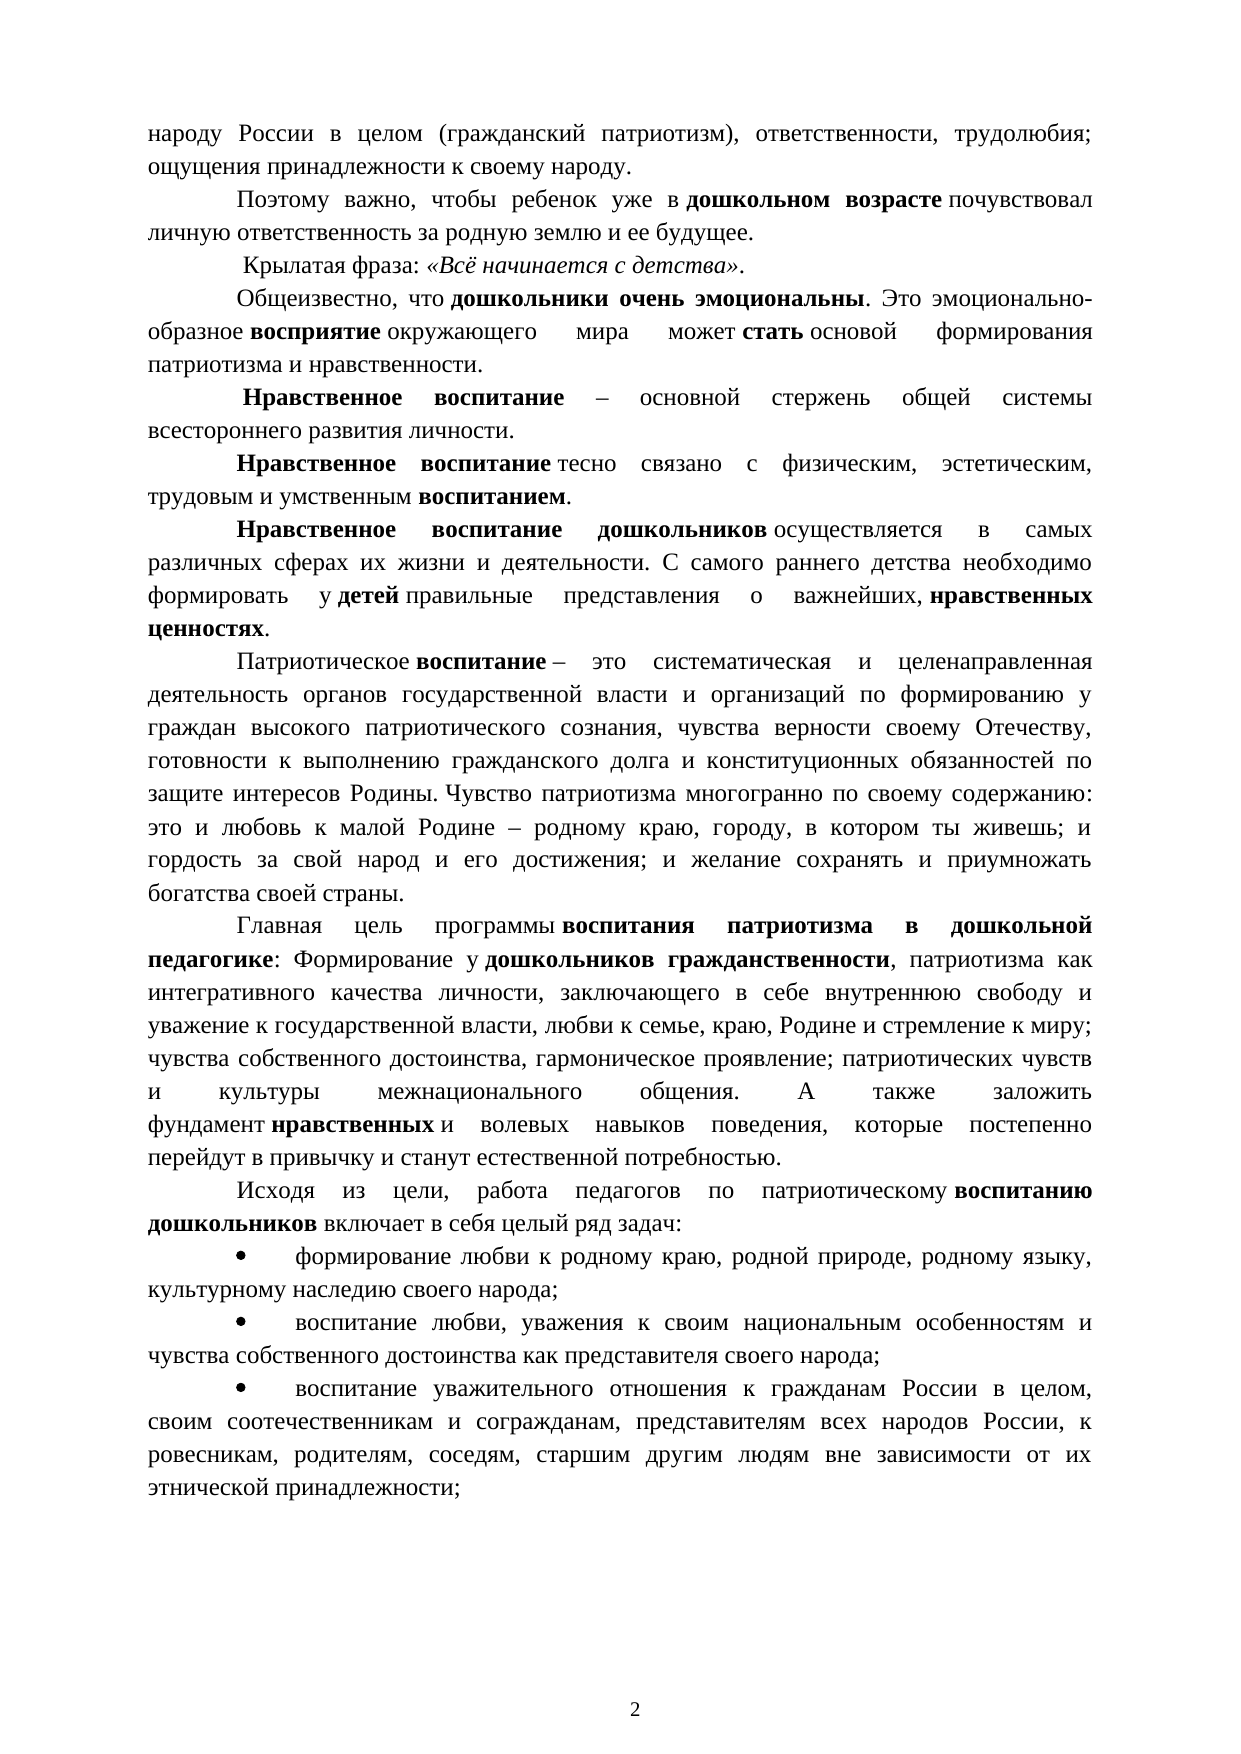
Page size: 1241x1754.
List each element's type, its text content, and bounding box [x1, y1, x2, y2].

list формирование любви к родному краю, родной природе, родному языку, культурному наследию своего народа; [148, 1241, 1093, 1303]
text Поэтому важно, чтобы ребенок уже в дошкольном возрасте почувствовал личную ответственность за родную землю и ее будущее. [148, 184, 1093, 246]
list воспитание любви, уважения к своим национальным особенностям и чувства собственного достоинства как представителя своего народа; [148, 1307, 1093, 1369]
text Главная цель программы воспитания патриотизма в дошкольной педагогике: Формирование у дошкольников гражданственности, патриотизма как интегративного качества личности, заключающего в себе внутреннюю свободу и уважение к государственной власти, любви к семье, краю, Родине и стремление к миру; чувства собственного достоинства, гармоническое проявление; патриотических чувств и культуры межнационального общения. А также заложить фундамент нравственных и волевых навыков поведения, которые постепенно перейдут в привычку и станут естественной потребностью. [148, 911, 1093, 1171]
text Нравственное воспитание тесно связано с физическим, эстетическим, трудовым и умственным воспитанием. [148, 448, 1093, 510]
text Исходя из цели, работа педагогов по патриотическому воспитанию дошкольников включает в себя целый ряд задач: [148, 1175, 1093, 1237]
text Патриотическое воспитание – это систематическая и целенаправленная деятельность органов государственной власти и организаций по формированию у граждан высокого патриотического сознания, чувства верности своему Отечеству, готовности к выполнению гражданского долга и конституционных обязанностей по защите интересов Родины. Чувство патриотизма многогранно по своему содержанию: это и любовь к малой Родине – родному краю, городу, в котором ты живешь; и гордость за свой народ и его достижения; и желание сохранять и приумножать богатства своей страны. [148, 646, 1093, 906]
list воспитание уважительного отношения к гражданам России в целом, своим соотечественникам и согражданам, представителям всех народов России, к ровесникам, родителям, соседям, старшим другим людям вне зависимости от их этнической принадлежности; [148, 1373, 1093, 1501]
text Общеизвестно, что дошкольники очень эмоциональны. Это эмоционально-образное восприятие окружающего мира может стать основой формирования патриотизма и нравственности. [148, 283, 1093, 378]
text Нравственное воспитание дошкольников осуществляется в самых различных сферах их жизни и деятельности. С самого раннего детства необходимо формировать у детей правильные представления о важнейших, нравственных ценностях. [148, 514, 1093, 642]
text Нравственное воспитание – основной стержень общей системы всестороннего развития личности. [148, 382, 1093, 444]
text Крылатая фраза: «Всё начинается с детства». [148, 250, 1093, 279]
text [148, 118, 1093, 180]
